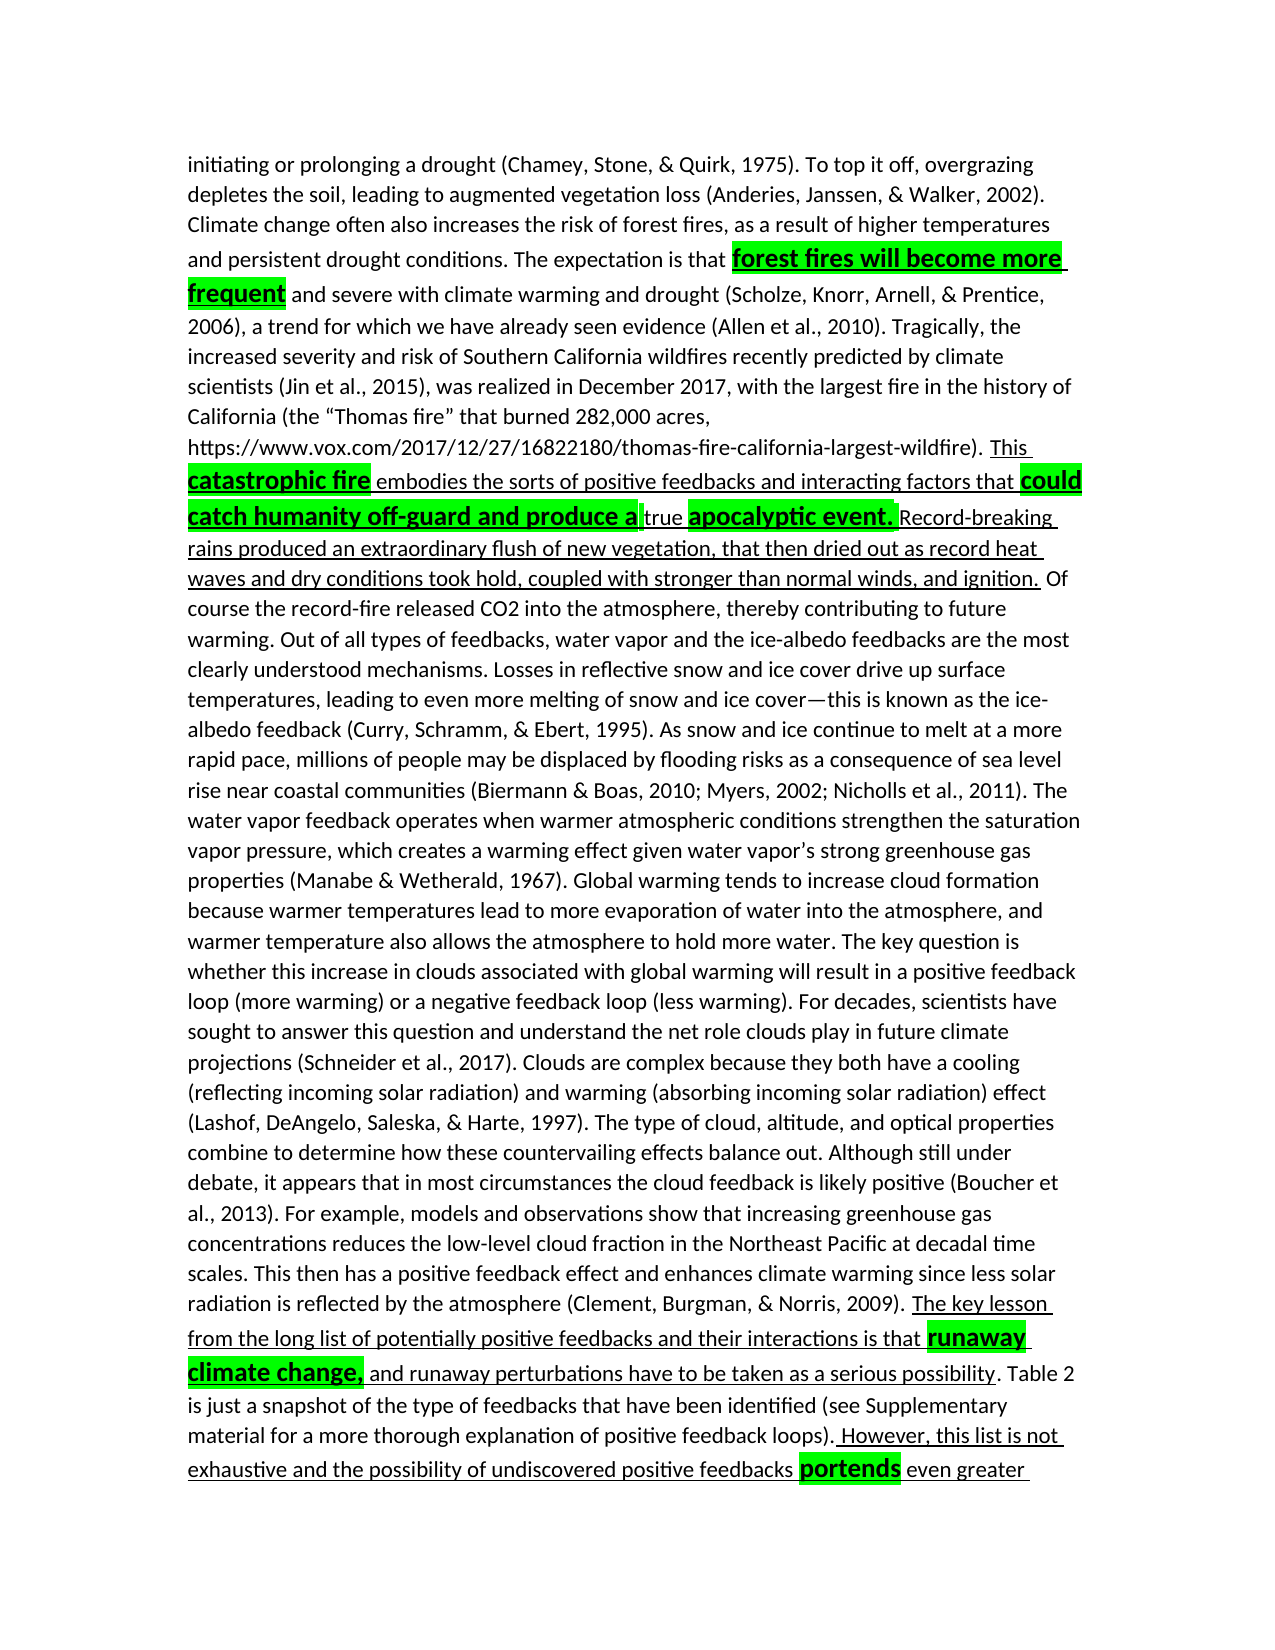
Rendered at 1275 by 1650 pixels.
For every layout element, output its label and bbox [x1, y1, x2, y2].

text [187, 150, 1087, 1485]
